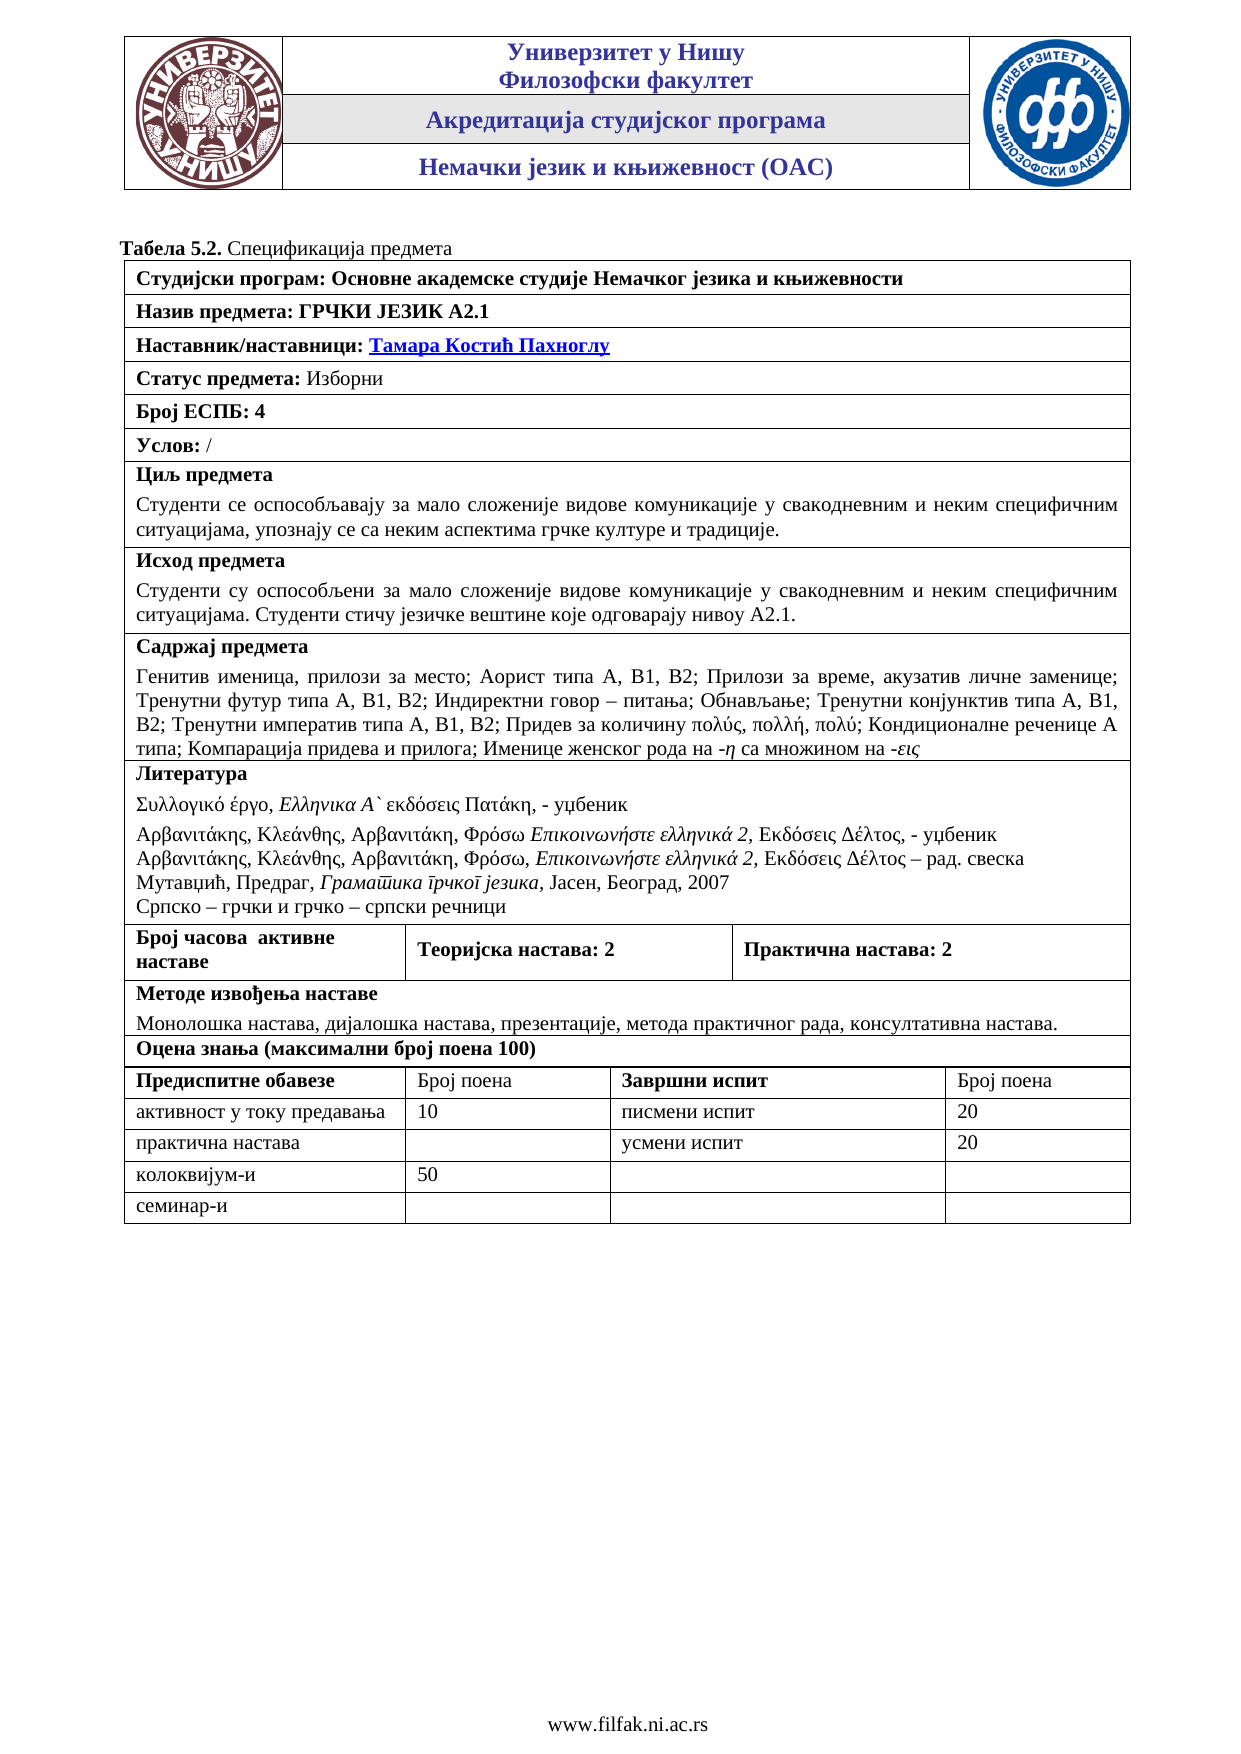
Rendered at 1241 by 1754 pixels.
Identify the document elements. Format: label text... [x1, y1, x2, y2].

table_cell Исход предмета Студенти су оспособљени за мало сложеније видове комуникације у свакодневним и неким специфичним ситуацијама. Студенти стичу језичке вештине које одговарају нивоу А2.1. [125, 548, 1130, 632]
table_cell писмени испит [611, 1099, 945, 1129]
table_cell Број поена [406, 1068, 610, 1098]
table_cell [406, 1193, 610, 1223]
table_cell Методе извођења наставе Монолошка настава, дијалошка настава, презентације, метода практичног рада, консултативна настава. [125, 981, 1130, 1035]
table_cell усмени испит [611, 1130, 945, 1161]
table_cell [946, 1193, 1130, 1223]
table_cell Наставник/наставници: Тамара Костић Пахноглу [125, 328, 1130, 361]
table_cell активност у току предавања [125, 1099, 405, 1129]
table_cell [611, 1193, 945, 1223]
table_cell Практична настава: 2 [733, 925, 1130, 980]
picture [135, 37, 283, 189]
table_cell Број ЕСПБ: 4 [125, 395, 1130, 428]
picture [980, 36, 1131, 190]
table_cell Завршни испит [611, 1068, 945, 1098]
table_cell Теоријска настава: 2 [406, 925, 732, 980]
table_cell 20 [946, 1130, 1130, 1161]
table_cell Предиспитне обавезе [125, 1068, 405, 1098]
text Табела 5.2. Спецификација предмета [119, 236, 1211, 260]
table_cell [946, 1162, 1130, 1192]
table_cell Статус предмета: Изборни [125, 362, 1130, 394]
table_cell 50 [406, 1162, 610, 1192]
table_cell 10 [406, 1099, 610, 1129]
table_cell семинар-и [125, 1193, 405, 1223]
table_header Студијски програм: Основне академске студије Немачког језика и књижевности [125, 261, 1130, 294]
table_cell Садржај предмета Генитив именица, прилози за место; Аорист типа А, В1, В2; Прилози за време, акузатив личне заменице; Тренутни футур типа А, В1, В2; Индиректни говор – питања; Обнављање; Тренутни конјунктив типа А, В1, В2; Тренутни императив типа А, В1, В2; Придев за количину πολύς, πολλή, πολύ; Кондиционалне реченице А типа; Компарација придева и прилога; Именице женског рода на -η са множином на -εις [125, 634, 1130, 760]
table_cell Број поена [946, 1068, 1130, 1098]
table_cell Назив предмета: ГРЧКИ ЈЕЗИК А2.1 [125, 295, 1130, 327]
table_cell Услов: / [125, 429, 1130, 461]
table_cell 20 [946, 1099, 1130, 1129]
table_cell [406, 1130, 610, 1161]
table_cell [611, 1162, 945, 1192]
table_cell Оцена знања (максимални број поена 100) [125, 1036, 1130, 1066]
table_cell Литература Συλλογικό έργο, Ελληνικα Α` εκδόσεις Πατάκη, - уџбеник Αρβανιτάκης, Κλεάνθης, Αρβανιτάκη, Φρόσω Επικοινωνήστε ελληνικά 2, Εκδόσεις Δέλτος, - уџбеник Αρβανιτάκης, Κλεάνθης, Αρβανιτάκη, Φρόσω, Επικοινωνήστε ελληνικά 2, Εκδόσεις Δέλτος – рад. свеска Мутавџић, Предраг, Граматика грчког језика, Јасен, Београд, 2007 Српско – грчки и грчко – српски речници [125, 761, 1130, 924]
table_cell колоквијум-и [125, 1162, 405, 1192]
table_cell практична настава [125, 1130, 405, 1161]
table_cell Циљ предмета Студенти се оспособљавају за мало сложеније видове комуникације у свакодневним и неким специфичним ситуацијама, упознају се са неким аспектима грчке културе и традиције. [125, 462, 1130, 547]
table_cell Број часова активне наставе [125, 925, 405, 980]
